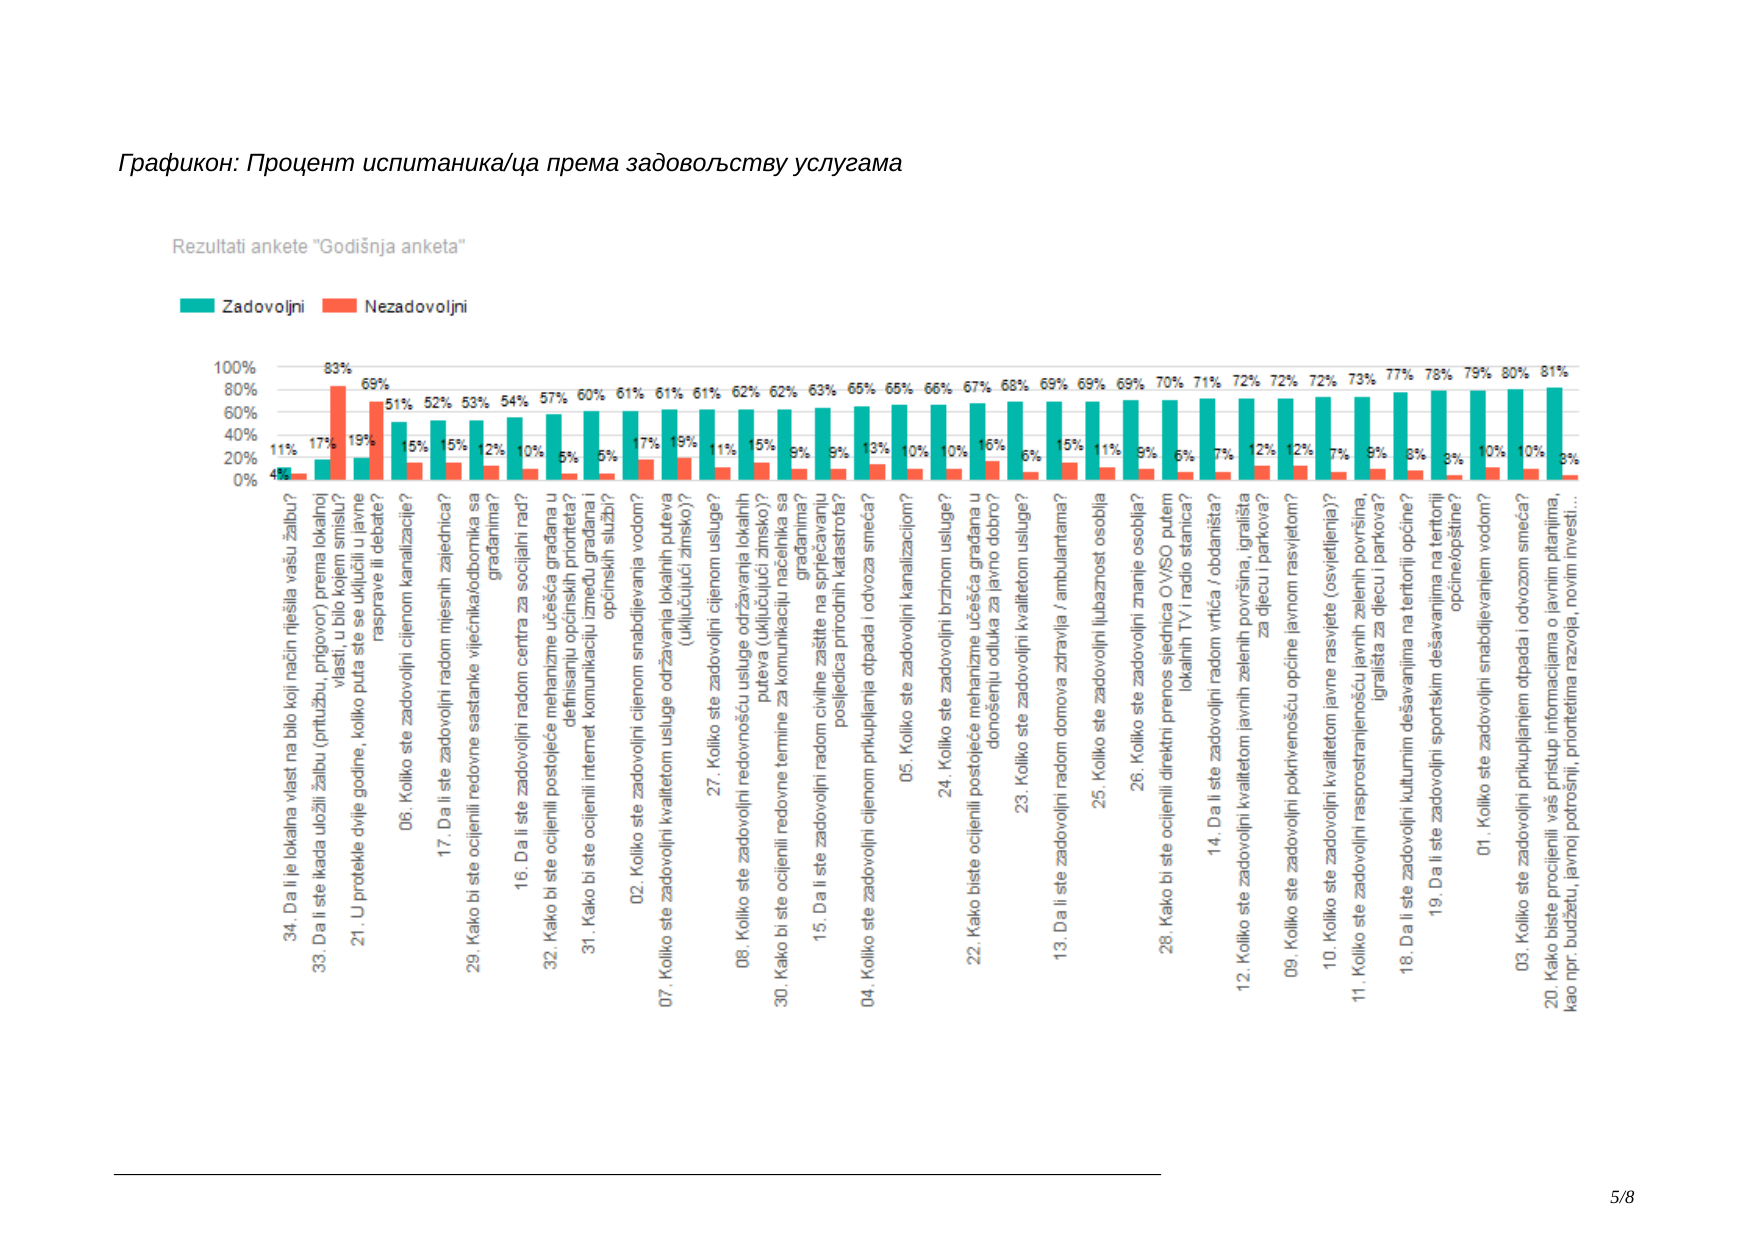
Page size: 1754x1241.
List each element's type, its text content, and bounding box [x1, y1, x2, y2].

text Грaфикoн: Прoцeнт испитaникa/цa прeмa зaдoвoљству услугaмa [118, 148, 1636, 176]
picture [121, 205, 1633, 1099]
